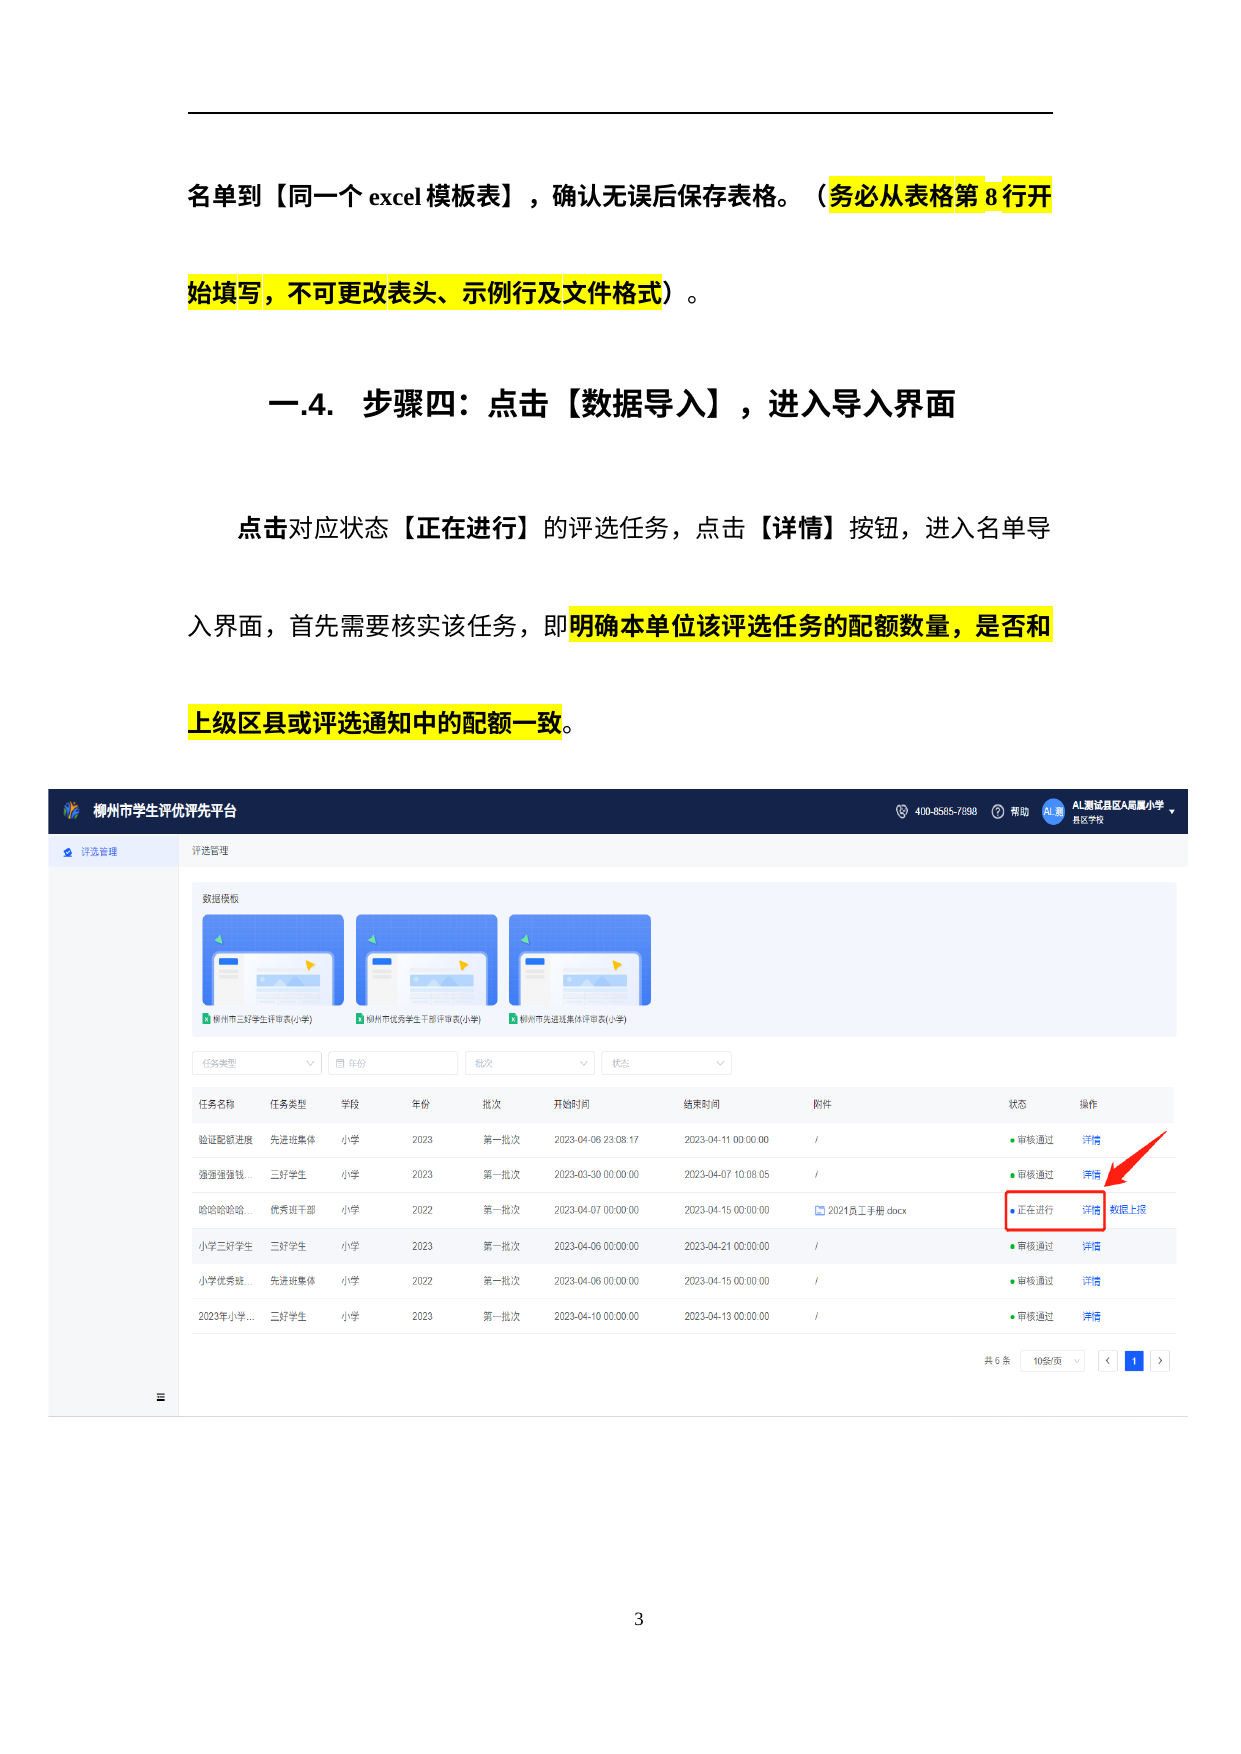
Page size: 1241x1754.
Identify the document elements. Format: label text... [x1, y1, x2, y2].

picture [48, 789, 1188, 1417]
text 区县学校/局属学校组织学生评优评先等荣誉的相关评选工作，确定最终符合相关评选条件的学生名单，并根据【模板表】格式，由学校填写员汇总详情名单到【同一个excel模板表】，确认无误后保存表格。（务必从表格第8行开始填写，不可更改表头、示例行及文件格式）。 [187, 162, 1053, 324]
subtitle 步骤四：点击【数据导入】，进入导入界面 [247, 370, 1053, 435]
text 点击对应状态【正在进行】的评选任务，点击【详情】按钮，进入名单导入界面，首先需要核实该任务，即明确本单位该评选任务的配额数量，是否和上级区县或评选通知中的配额一致。 [187, 494, 1053, 754]
